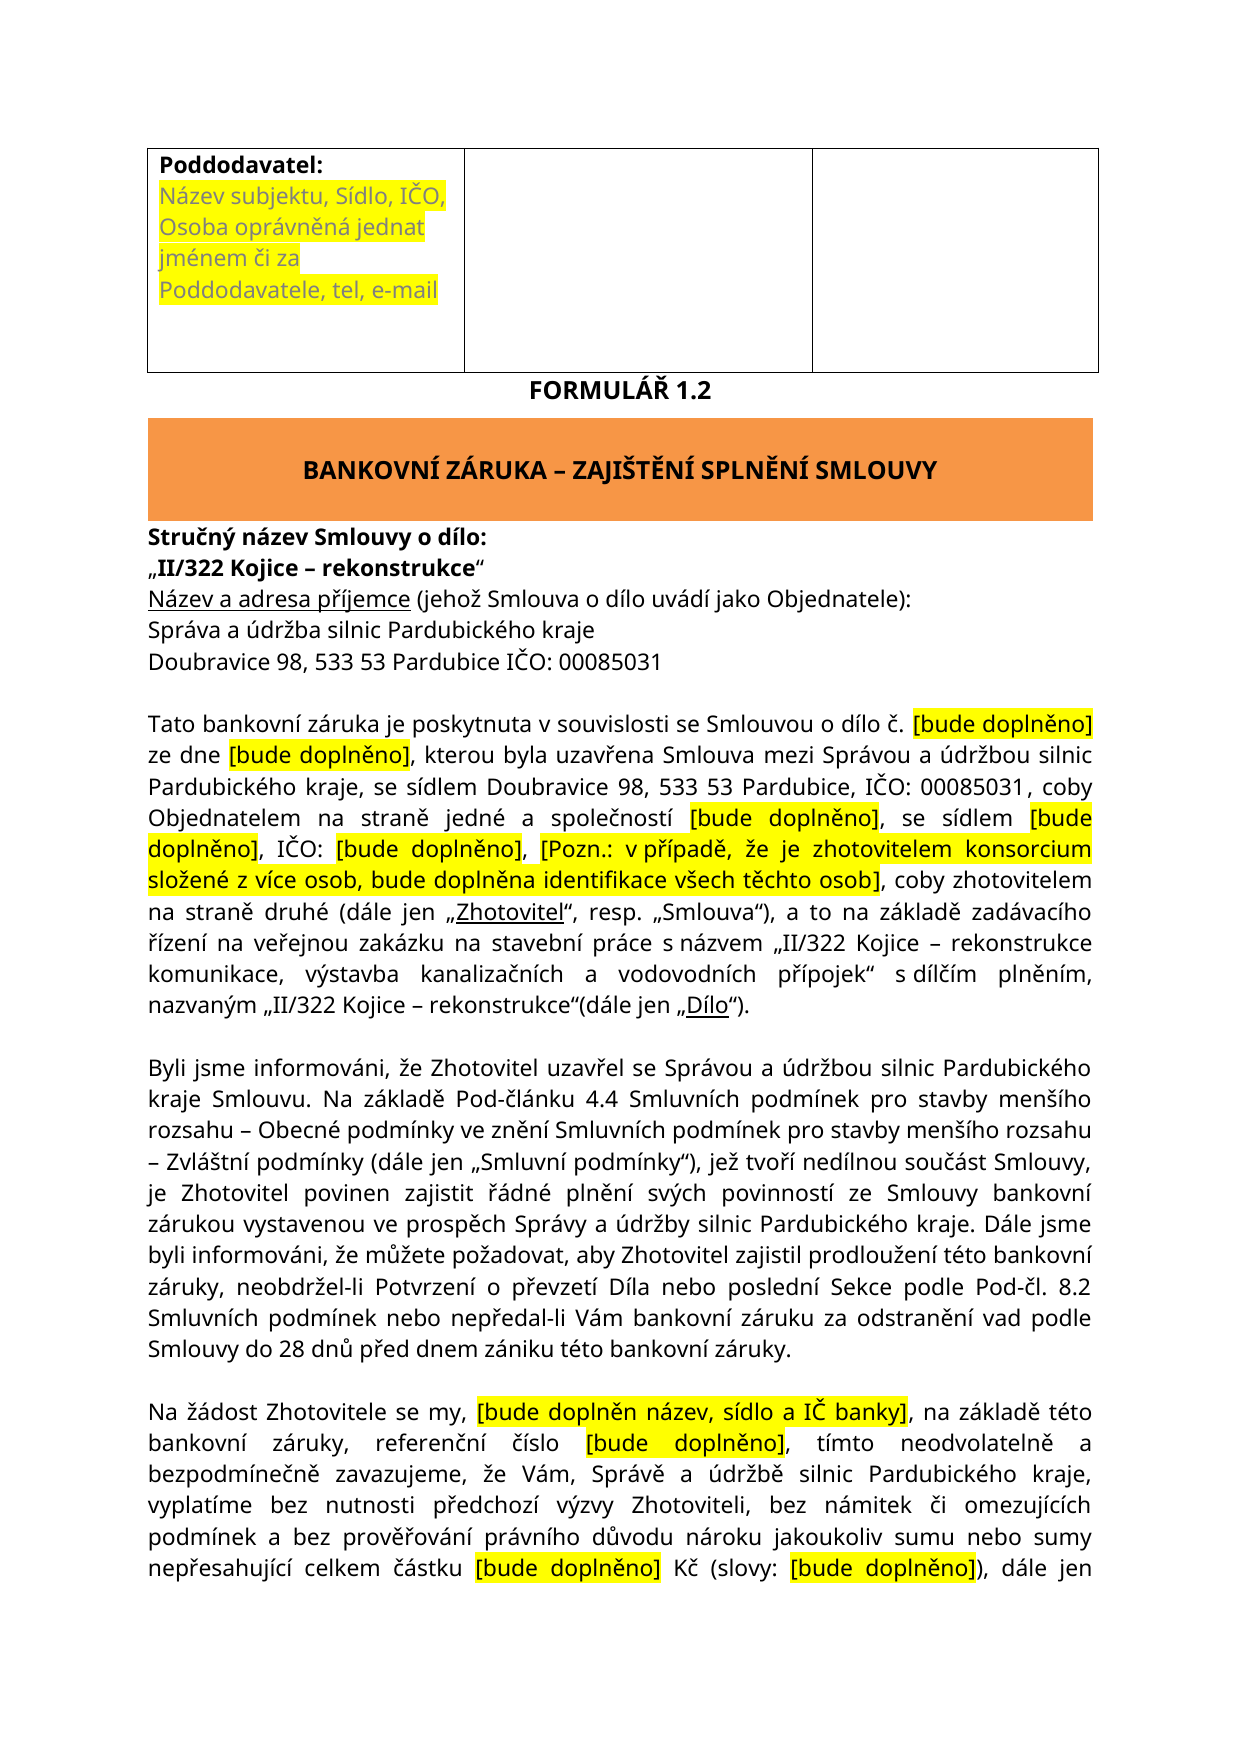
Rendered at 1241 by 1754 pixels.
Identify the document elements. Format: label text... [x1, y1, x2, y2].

text Správa a údržba silnic Pardubického kraje [148, 614, 1093, 646]
text „II/322 Kojice – rekonstrukce“ [148, 552, 1093, 583]
text formulář 1.2 [148, 373, 1093, 407]
table_cell [813, 149, 1098, 372]
text Byli jsme informováni, že Zhotovitel uzavřel se Správou a údržbou silnic Pardubického kraje Smlouvu. Na základě Pod-článku 4.4 Smluvních podmínek pro stavby menšího rozsahu – Obecné podmínky ve znění Smluvních podmínek pro stavby menšího rozsahu – Zvláštní podmínky (dále jen „Smluvní podmínky“), jež tvoří nedílnou součást Smlouvy, je Zhotovitel povinen zajistit řádné plnění svých povinností ze Smlouvy bankovní zárukou vystavenou ve prospěch Správy a údržby silnic Pardubického kraje. Dále jsme byli informováni, že můžete požadovat, aby Zhotovitel zajistil prodloužení této bankovní záruky, neobdržel-li Potvrzení o převzetí Díla nebo poslední Sekce podle Pod-čl. 8.2 Smluvních podmínek nebo nepředal-li Vám bankovní záruku za odstranění vad podle Smlouvy do 28 dnů před dnem zániku této bankovní záruky. [148, 1052, 1093, 1364]
text Doubravice 98, 533 53 Pardubice IČO: 00085031 [148, 646, 1093, 677]
table_cell [465, 149, 812, 372]
text BANKOVNÍ záruka – zajištění splnění smlouvy [148, 452, 1093, 487]
text Název a adresa příjemce (jehož Smlouva o dílo uvádí jako Objednatele): [148, 583, 1093, 614]
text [148, 1396, 1093, 1583]
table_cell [148, 149, 464, 372]
text Stručný název Smlouvy o dílo: [148, 521, 1093, 552]
text Tato bankovní záruka je poskytnuta v souvislosti se Smlouvou o dílo č. [bude doplněno] ze dne [bude doplněno], kterou byla uzavřena Smlouva mezi Správou a údržbou silnic Pardubického kraje, se sídlem Doubravice 98, 533 53 Pardubice, IČO: 00085031, coby Objednatelem na straně jedné a společností [bude doplněno], se sídlem [bude doplněno], IČO: [bude doplněno], [Pozn.: v případě, že je zhotovitelem konsorcium složené z více osob, bude doplněna identifikace všech těchto osob], coby zhotovitelem na straně druhé (dále jen „Zhotovitel“, resp. „Smlouva“), a to na základě zadávacího řízení na veřejnou zakázku na stavební práce s názvem „II/322 Kojice – rekonstrukce komunikace, výstavba kanalizačních a vodovodních přípojek“ s dílčím plněním, nazvaným „II/322 Kojice – rekonstrukce“(dále jen „Dílo“). [148, 708, 1093, 1021]
